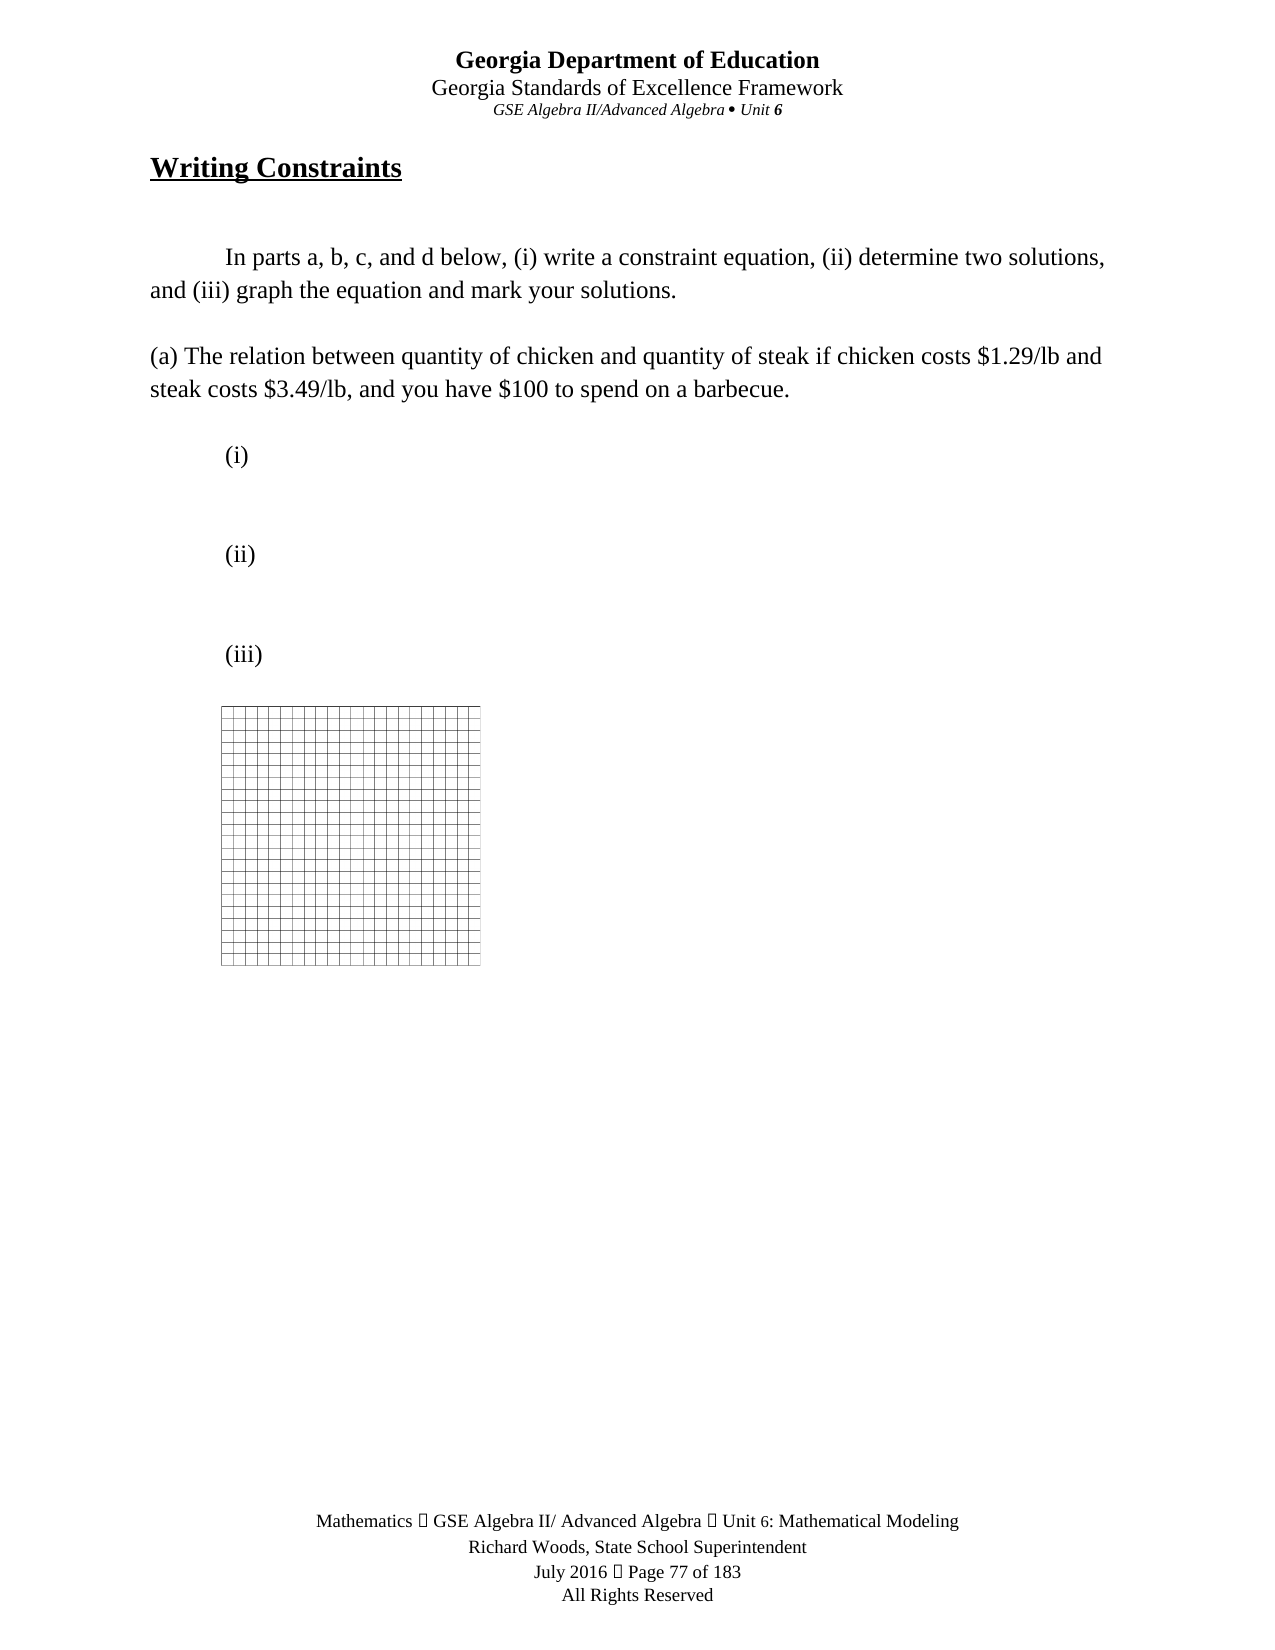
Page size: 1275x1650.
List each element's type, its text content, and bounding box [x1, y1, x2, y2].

picture [221, 706, 481, 966]
text (i) [150, 441, 1125, 469]
text (iii) [150, 639, 1125, 667]
text Writing Constraints [150, 150, 1125, 183]
text In parts a, b, c, and d below, (i) write a constraint equation, (ii) determine two solutions, and (iii) graph the equation and mark your solutions. [150, 242, 1125, 304]
text (a) The relation between quantity of chicken and quantity of steak if chicken costs $1.29/lb and steak costs $3.49/lb, and you have $100 to spend on a barbecue. [150, 341, 1125, 403]
text (ii) [150, 539, 1125, 568]
